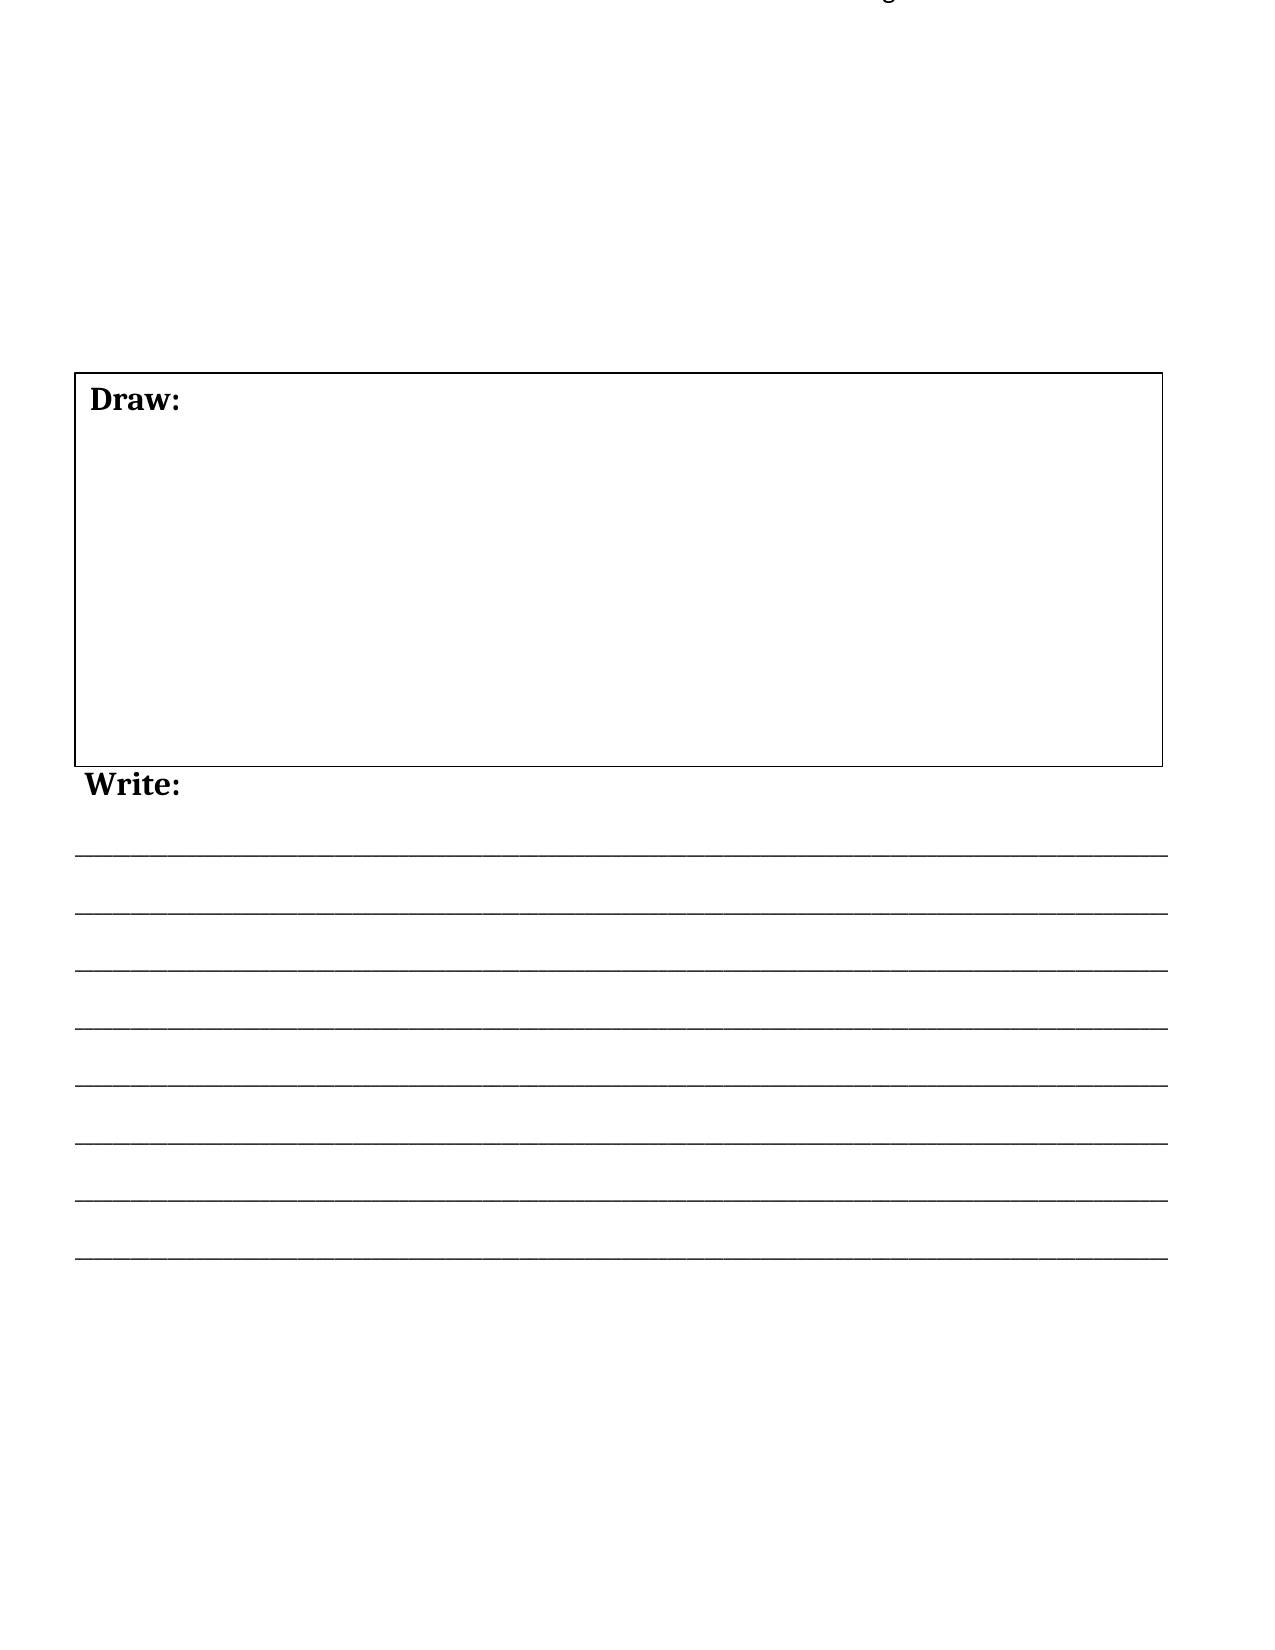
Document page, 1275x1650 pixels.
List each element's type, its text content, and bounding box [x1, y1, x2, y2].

text ______________________________________________________________________________________________________________________ [75, 1234, 1200, 1263]
text ______________________________________________________________________________________________________________________ [75, 889, 1200, 918]
text ______________________________________________________________________________________________________________________ [75, 832, 1200, 861]
text ______________________________________________________________________________________________________________________ [75, 1004, 1200, 1033]
text ______________________________________________________________________________________________________________________ [75, 947, 1200, 976]
text ______________________________________________________________________________________________________________________ [75, 1119, 1200, 1148]
text Write: [84, 765, 1200, 803]
text ______________________________________________________________________________________________________________________ [75, 1177, 1200, 1206]
text ______________________________________________________________________________________________________________________ [75, 1062, 1200, 1091]
